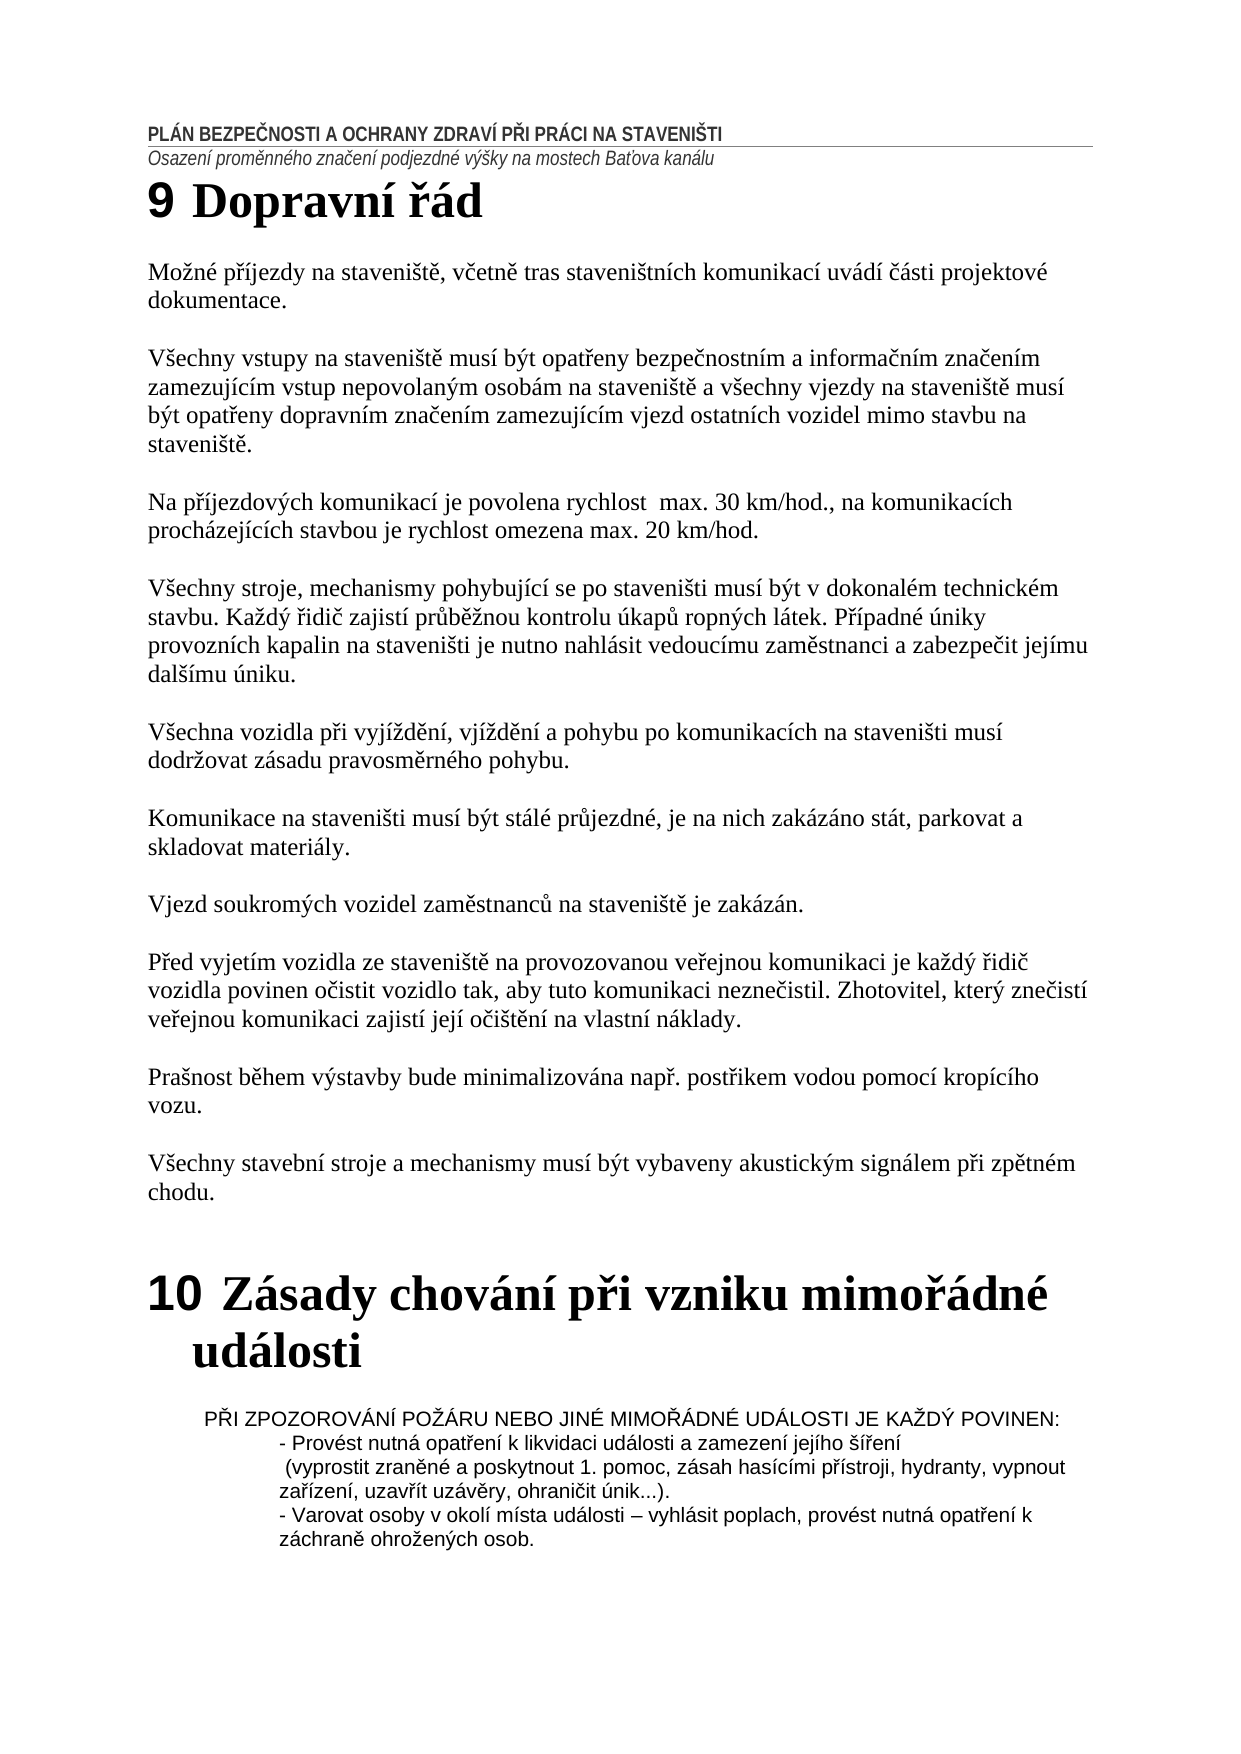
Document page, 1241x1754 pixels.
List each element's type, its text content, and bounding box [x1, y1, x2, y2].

text Prašnost během výstavby bude minimalizována např. postřikem vodou pomocí kropícího vozu. [148, 1062, 1093, 1119]
text Na příjezdových komunikací je povolena rychlost max. 30 km/hod., na komunikacích procházejících stavbou je rychlost omezena max. 20 km/hod. [148, 487, 1093, 544]
text Vjezd soukromých vozidel zaměstnanců na staveniště je zakázán. [148, 889, 1093, 918]
subtitle Zásady chování při vzniku mimořádné události [148, 1263, 1093, 1378]
text Všechny vstupy na staveniště musí být opatřeny bezpečnostním a informačním značením zamezujícím vstup nepovolaným osobám na staveniště a všechny vjezdy na staveniště musí být opatřeny dopravním značením zamezujícím vjezd ostatních vozidel mimo stavbu na staveniště. [148, 343, 1093, 458]
subtitle Dopravní řád [148, 170, 1093, 228]
text - Provést nutná opatření k likvidaci události a zamezení jejího šíření [279, 1431, 1093, 1455]
text Všechna vozidla při vyjíždění, vjíždění a pohybu po komunikacích na staveništi musí dodržovat zásadu pravosměrného pohybu. [148, 717, 1093, 774]
text Možné příjezdy na staveniště, včetně tras staveništních komunikací uvádí části projektové dokumentace. [148, 257, 1093, 314]
text Před vyjetím vozidla ze staveniště na provozovanou veřejnou komunikaci je každý řidič vozidla povinen očistit vozidlo tak, aby tuto komunikaci neznečistil. Zhotovitel, který znečistí veřejnou komunikaci zajistí její očištění na vlastní náklady. [148, 947, 1093, 1033]
text Všechny stroje, mechanismy pohybující se po staveništi musí být v dokonalém technickém stavbu. Každý řidič zajistí průběžnou kontrolu úkapů ropných látek. Případné úniky provozních kapalin na staveništi je nutno nahlásit vedoucímu zaměstnanci a zabezpečit jejímu dalšímu úniku. [148, 573, 1093, 688]
text Komunikace na staveništi musí být stálé průjezdné, je na nich zakázáno stát, parkovat a skladovat materiály. [148, 803, 1093, 860]
text (vyprostit zraněné a poskytnout 1. pomoc, zásah hasícími přístroji, hydranty, vypnout zařízení, uzavřít uzávěry, ohraničit únik...). [279, 1455, 1093, 1503]
text Všechny stavební stroje a mechanismy musí být vybaveny akustickým signálem při zpětném chodu. [148, 1148, 1093, 1205]
text Při zpozorování požáru nebo jiné mimořádné události je každý povinen: [204, 1407, 1093, 1431]
text - Varovat osoby v okolí místa události – vyhlásit poplach, provést nutná opatření k záchraně ohrožených osob. [279, 1503, 1093, 1551]
